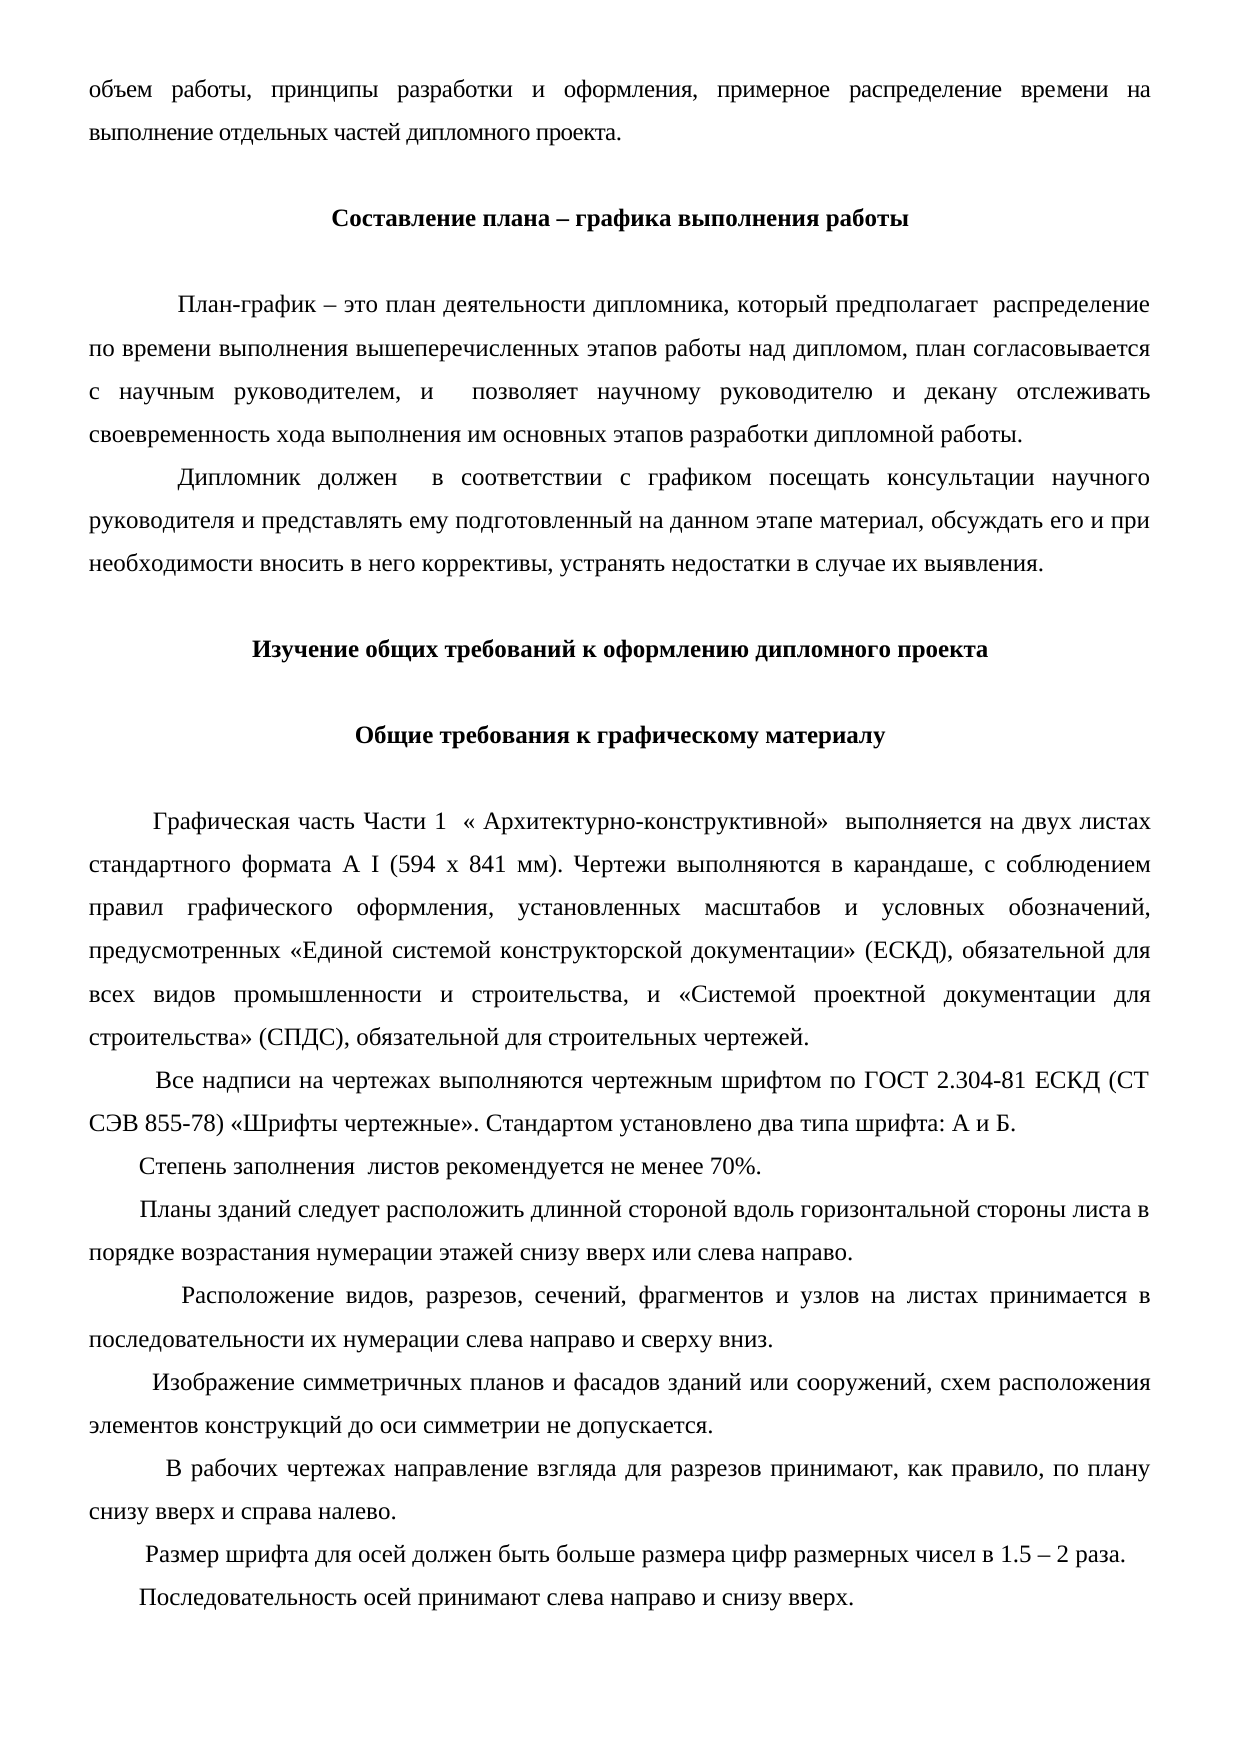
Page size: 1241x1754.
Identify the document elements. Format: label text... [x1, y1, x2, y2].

text Последовательность осей принимают слева направо и снизу вверх. [89, 1582, 1152, 1611]
text Дипломник должен в соответствии с графиком посещать консультации научного руководителя и представлять ему подготовленный на данном этапе материал, обсуждать его и при необходимости вносить в него коррективы, устранять недостатки в случае их выявления. [89, 462, 1152, 577]
text Планы зданий следует расположить длинной стороной вдоль горизонтальной стороны листа в порядке возрастания нумерации этажей снизу вверх или слева направо. [89, 1194, 1152, 1266]
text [89, 74, 1151, 146]
text План-график – это план деятельности дипломника, который предполагает распределение по времени выполнения вышеперечисленных этапов работы над дипломом, план согласовывается с научным руководителем, и позволяет научному руководителю и декану отслеживать своевременность хода выполнения им основных этапов разработки дипломной работы. [89, 289, 1152, 448]
text Общие требования к графическому материалу [89, 720, 1152, 749]
text В рабочих чертежах направление взгляда для разрезов принимают, как правило, по плану снизу вверх и справа налево. [89, 1453, 1152, 1525]
text Графическая часть Части 1 « Архитектурно-конструктивной» выполняется на двух листах стандартного формата А I (594 x ). Чертежи выполняются в карандаше, с соблюдением правил графического оформления, установленных масштабов и условных обозначений, предусмотренных «Единой системой конструкторской документации» (ЕСКД), обязательной для всех видов промышленности и строительства, и «Системой проектной документации для строительства» (СПДС), обязательной для строительных чертежей. [89, 806, 1152, 1051]
text Все надписи на чертежах выполняются чертежным шрифтом по ГОСТ 2.304-81 ЕСКД (СТ СЭВ 855-78) «Шрифты чертежные». Стандартом установлено два типа шрифта: А и Б. [89, 1065, 1152, 1137]
text Изображение симметричных планов и фасадов зданий или сооружений, схем расположения элементов конструкций до оси симметрии не допускается. [89, 1367, 1152, 1439]
text Расположение видов, разрезов, сечений, фрагментов и узлов на листах принимается в последовательности их нумерации слева направо и сверху вниз. [89, 1281, 1152, 1352]
text Изучение общих требований к оформлению дипломного проекта [89, 634, 1152, 663]
text Степень заполнения листов рекомендуется не менее 70%. [89, 1151, 1152, 1180]
text Составление плана – графика выполнения работы [89, 203, 1152, 232]
text Размер шрифта для осей должен быть больше размера цифр размерных чисел в 1.5 – 2 раза. [89, 1539, 1152, 1568]
